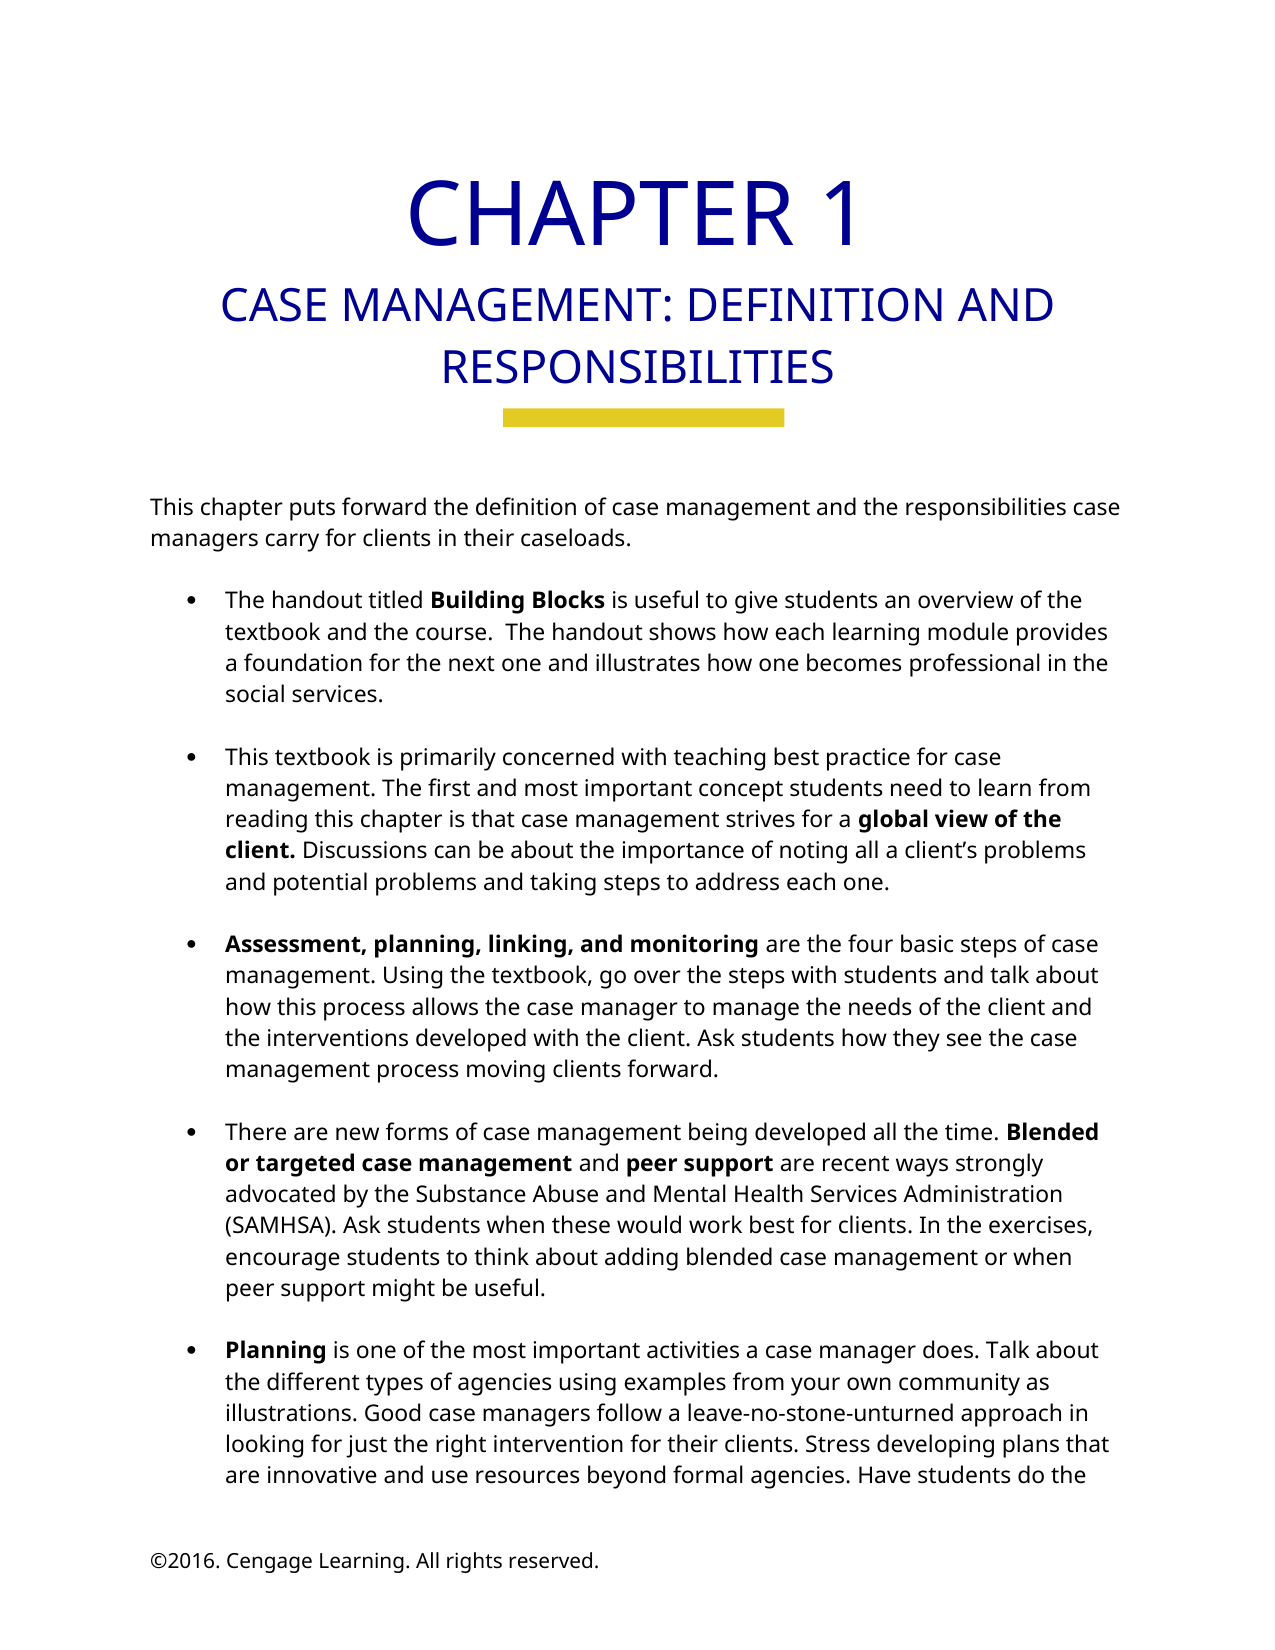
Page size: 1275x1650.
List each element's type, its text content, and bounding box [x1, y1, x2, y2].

list There are new forms of case management being developed all the time. Blended or targeted case management and peer support are recent ways strongly advocated by the Substance Abuse and Mental Health Services Administration (SAMHSA). Ask students when these would work best for clients. In the exercises, encourage students to think about adding blended case management or when peer support might be useful. [187, 1116, 1125, 1303]
list Assessment, planning, linking, and monitoring are the four basic steps of case management. Using the textbook, go over the steps with students and talk about how this process allows the case manager to manage the needs of the client and the interventions developed with the client. Ask students how they see the case management process moving clients forward. [187, 928, 1125, 1084]
list The handout titled Building Blocks is useful to give students an overview of the textbook and the course. The handout shows how each learning module provides a foundation for the next one and illustrates how one becomes professional in the social services. [187, 584, 1125, 709]
text This chapter puts forward the definition of case management and the responsibilities case managers carry for clients in their caseloads. [150, 491, 1125, 553]
list This textbook is primarily concerned with teaching best practice for case management. The first and most important concept students need to learn from reading this chapter is that case management strives for a global view of the client. Discussions can be about the importance of noting all a client’s problems and potential problems and taking steps to address each one. [187, 741, 1125, 897]
text CHAPTER 1 [150, 150, 1125, 272]
text CASE MANAGEMENT: DEFINITION AND RESPONSIBILITIES [150, 272, 1125, 397]
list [187, 1334, 1125, 1491]
